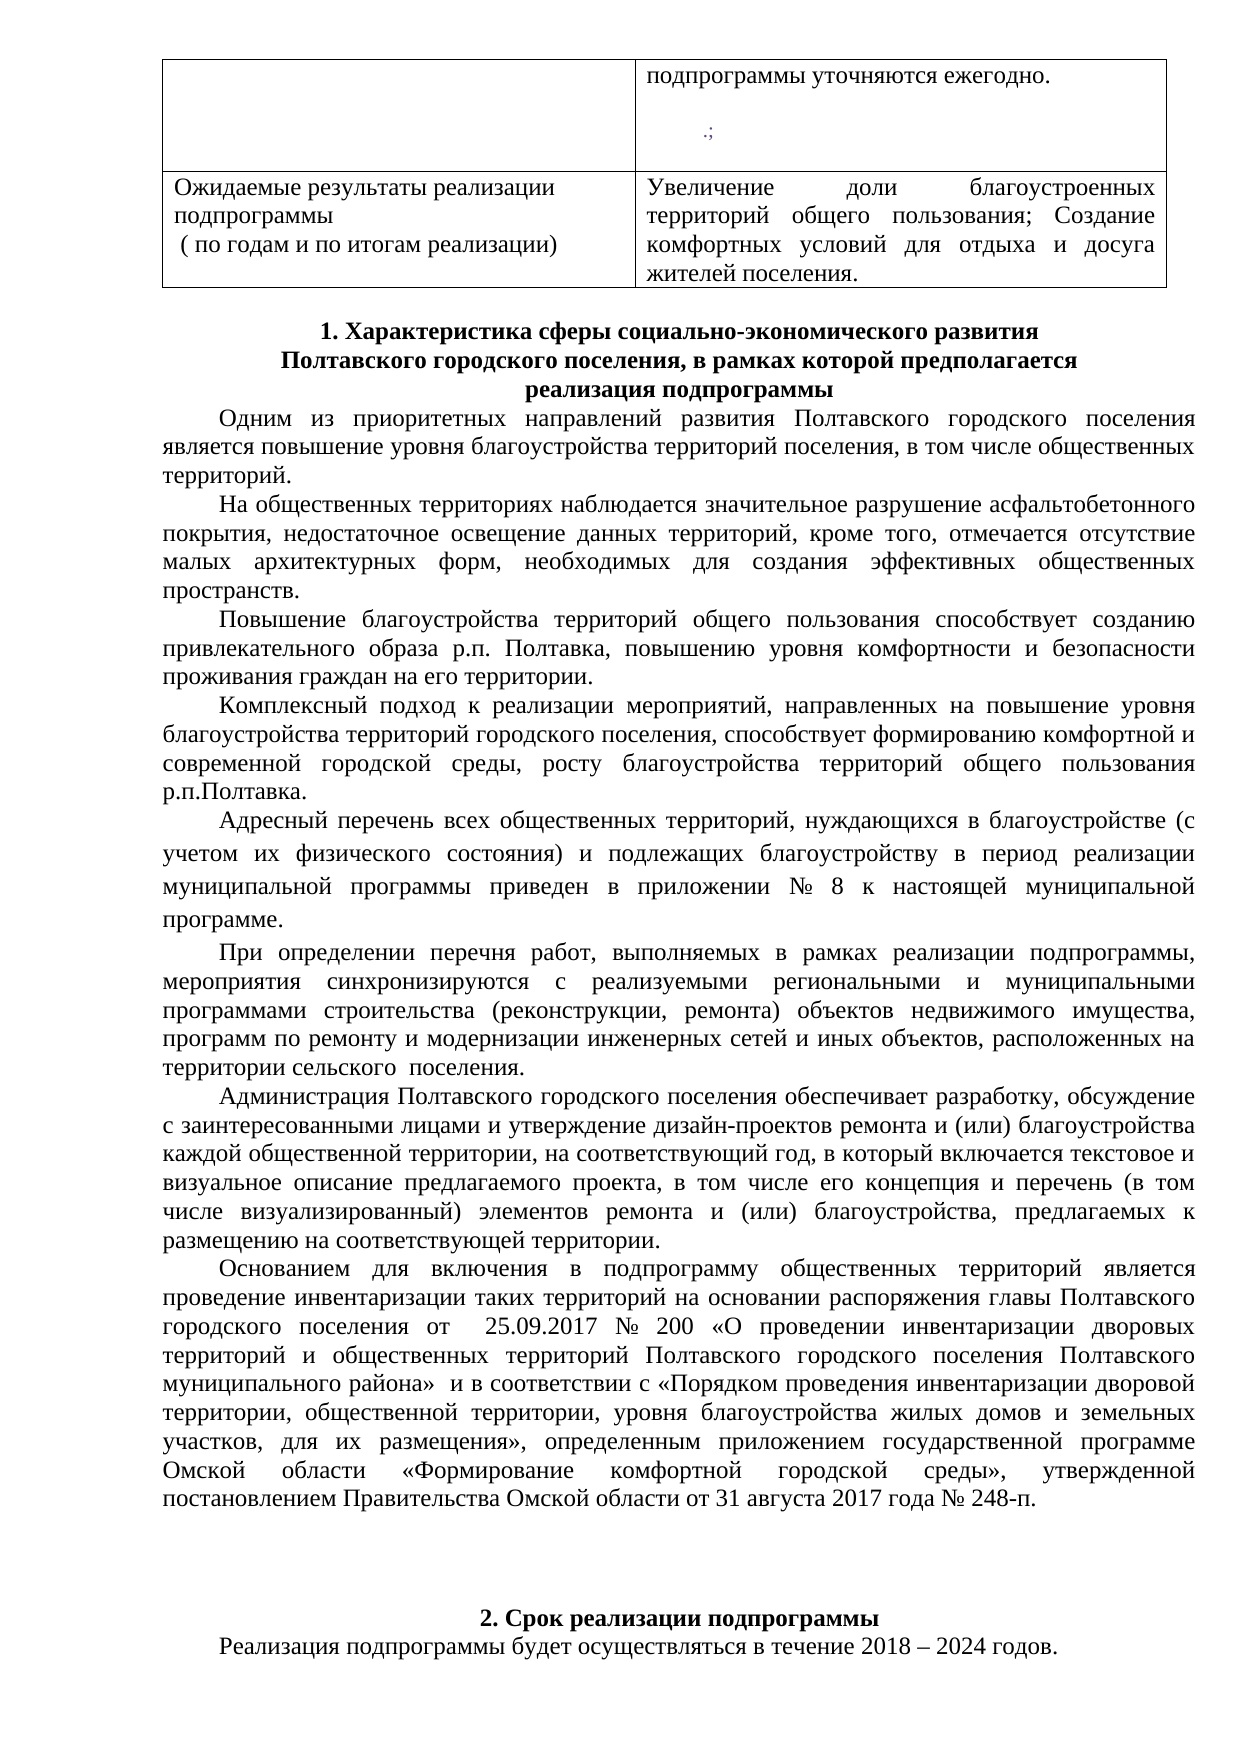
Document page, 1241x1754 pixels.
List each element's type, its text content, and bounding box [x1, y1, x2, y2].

text реализация подпрограммы [162, 374, 1196, 403]
text Основанием для включения в подпрограмму общественных территорий является проведение инвентаризации таких территорий на основании распоряжения главы Полтавского городского поселения от 25.09.2017 № 200 «О проведении инвентаризации дворовых территорий и общественных территорий Полтавского городского поселения Полтавского муниципального района» и в соответствии с «Порядком проведения инвентаризации дворовой территории, общественной территории, уровня благоустройства жилых домов и земельных участков, для их размещения», определенным приложением государственной программе Омской области «Формирование комфортной городской среды», утвержденной постановлением Правительства Омской области от 31 августа 2017 года № 248-п. [162, 1253, 1196, 1512]
text На общественных территориях наблюдается значительное разрушение асфальтобетонного покрытия, недостаточное освещение данных территорий, кроме того, отмечается отсутствие малых архитектурных форм, необходимых для создания эффективных общественных пространств. [162, 489, 1196, 604]
table_cell Увеличение доли благоустроенных территорий общего пользования; Создание комфортных условий для отдыха и досуга жителей поселения. [636, 172, 1166, 287]
text Администрация Полтавского городского поселения обеспечивает разработку, обсуждение с заинтересованными лицами и утверждение дизайн-проектов ремонта и (или) благоустройства каждой общественной территории, на соответствующий год, в который включается текстовое и визуальное описание предлагаемого проекта, в том числе его концепция и перечень (в том числе визуализированный) элементов ремонта и (или) благоустройства, предлагаемых к размещению на соответствующей территории. [162, 1081, 1196, 1253]
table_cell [163, 60, 635, 171]
text При определении перечня работ, выполняемых в рамках реализации подпрограммы, мероприятия синхронизируются с реализуемыми региональными и муниципальными программами строительства (реконструкции, ремонта) объектов недвижимого имущества, программ по ремонту и модернизации инженерных сетей и иных объектов, расположенных на территории сельского поселения. [162, 937, 1196, 1081]
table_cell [636, 60, 1166, 171]
text 2. Срок реализации подпрограммы [162, 1603, 1196, 1631]
text Реализация подпрограммы будет осуществляться в течение 2018 – 2024 годов. [162, 1631, 1196, 1660]
text 1. Характеристика сферы социально-экономического развития [162, 316, 1196, 345]
text Повышение благоустройства территорий общего пользования способствует созданию привлекательного образа р.п. Полтавка, повышению уровня комфортности и безопасности проживания граждан на его территории. [162, 604, 1196, 690]
text Комплексный подход к реализации мероприятий, направленных на повышение уровня благоустройства территорий городского поселения, способствует формированию комфортной и современной городской среды, росту благоустройства территорий общего пользования р.п.Полтавка. [162, 690, 1196, 805]
table_cell Ожидаемые результаты реализации подпрограммы ( по годам и по итогам реализации) [163, 172, 635, 287]
text Полтавского городского поселения, в рамках которой предполагается [162, 345, 1196, 374]
text Адресный перечень всех общественных территорий, нуждающихся в благоустройстве (с учетом их физического состояния) и подлежащих благоустройству в период реализации муниципальной программы приведен в приложении № 8 к настоящей муниципальной программе. [162, 805, 1196, 933]
text Одним из приоритетных направлений развития Полтавского городского поселения является повышение уровня благоустройства территорий поселения, в том числе общественных территорий. [162, 403, 1196, 489]
